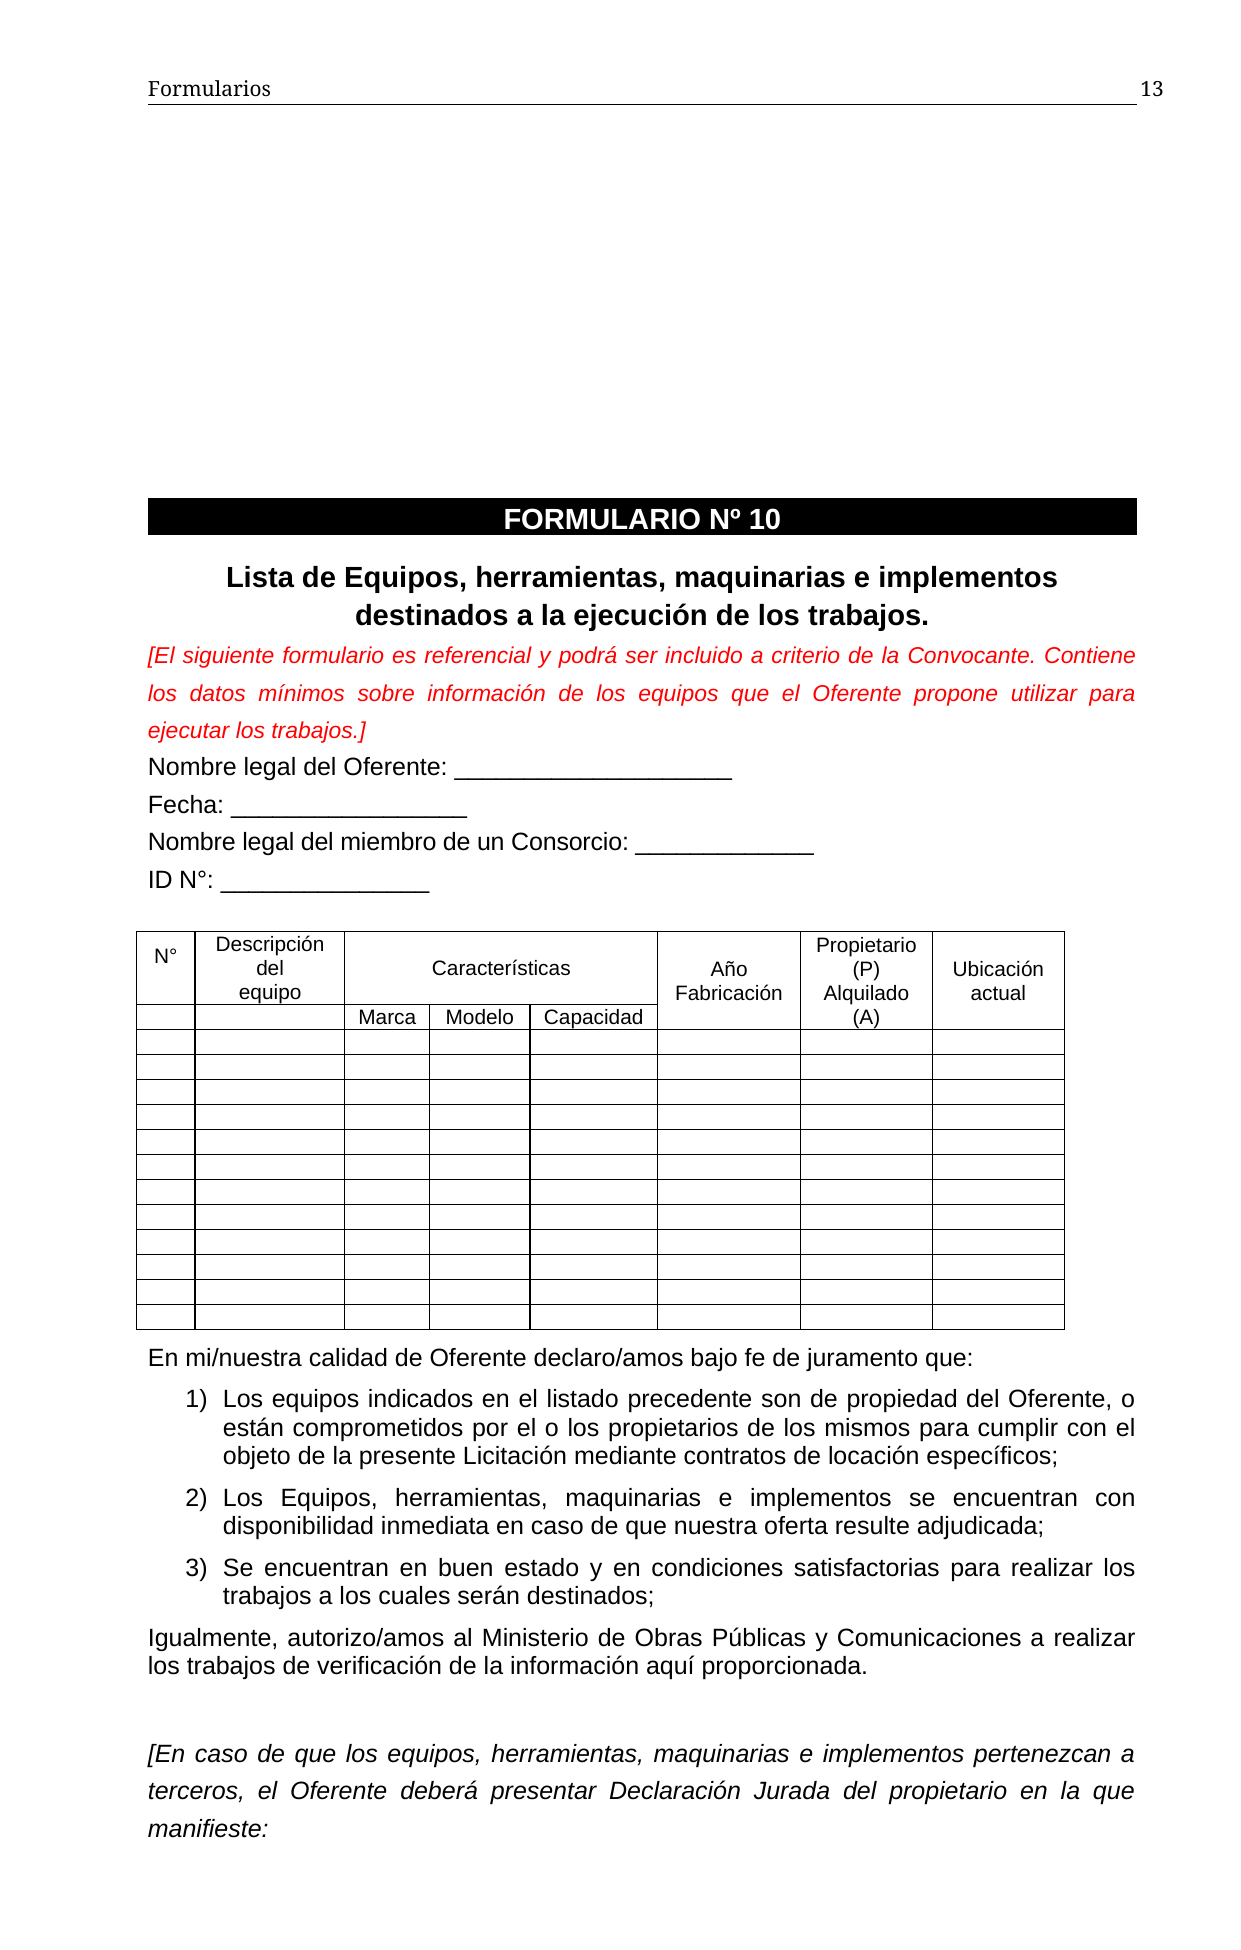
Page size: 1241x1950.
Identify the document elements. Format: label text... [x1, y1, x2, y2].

table_cell [658, 1105, 800, 1129]
table_cell [801, 1280, 932, 1304]
table_cell [430, 1080, 529, 1104]
table_cell [531, 1130, 657, 1154]
table_cell [658, 1030, 800, 1054]
table_cell [430, 1130, 529, 1154]
text Nombre legal del Oferente: ____________________ [148, 743, 1120, 781]
table_cell [137, 1255, 194, 1279]
table_cell Marca [345, 1005, 429, 1029]
table_cell [531, 1305, 657, 1329]
table_cell [196, 1055, 344, 1079]
table_cell [137, 1180, 194, 1204]
table_cell [430, 1230, 529, 1254]
table_header Año Fabricación [658, 932, 800, 1029]
table_cell [658, 1280, 800, 1304]
table_cell [933, 1305, 1064, 1329]
list Se encuentran en buen estado y en condiciones satisfactorias para realizar los trabajos a los cuales serán destinados; [185, 1552, 1137, 1610]
table_cell [196, 1130, 344, 1154]
table_cell [137, 1030, 194, 1054]
table_cell [345, 1305, 429, 1329]
table_cell [933, 1130, 1064, 1154]
table_cell [345, 1155, 429, 1179]
table_cell [801, 1255, 932, 1279]
table_cell [137, 1005, 194, 1029]
table_cell [933, 1280, 1064, 1304]
table_cell [137, 1155, 194, 1179]
table_cell [137, 1230, 194, 1254]
table_cell [933, 1155, 1064, 1179]
text [El siguiente formulario es referencial y podrá ser incluido a criterio de la Convocante. Contiene los datos mínimos sobre información de los equipos que el Oferente propone utilizar para ejecutar los trabajos.] [148, 631, 1137, 743]
table_cell [196, 1155, 344, 1179]
table_cell [531, 1080, 657, 1104]
table_cell [345, 1080, 429, 1104]
table_cell [658, 1255, 800, 1279]
text En mi/nuestra calidad de Oferente declaro/amos bajo fe de juramento que: [148, 1342, 1137, 1371]
table_cell [801, 1080, 932, 1104]
table_cell [658, 1155, 800, 1179]
table_cell [531, 1180, 657, 1204]
table_cell [196, 1230, 344, 1254]
table_cell [196, 1080, 344, 1104]
table_cell [345, 1055, 429, 1079]
table_cell [531, 1030, 657, 1054]
table_cell [345, 1130, 429, 1154]
table_cell [658, 1205, 800, 1229]
text Nombre legal del miembro de un Consorcio: _____________ [148, 818, 1120, 856]
table_cell [801, 1155, 932, 1179]
table_header Descripción del equipo [196, 932, 344, 1004]
table_cell [137, 1130, 194, 1154]
table_cell [658, 1305, 800, 1329]
table_cell [196, 1105, 344, 1129]
table_cell [801, 1305, 932, 1329]
list Los equipos indicados en el listado precedente son de propiedad del Oferente, o están comprometidos por el o los propietarios de los mismos para cumplir con el objeto de la presente Licitación mediante contratos de locación específicos; [185, 1384, 1137, 1470]
table_cell [430, 1205, 529, 1229]
table_cell Capacidad [531, 1005, 657, 1029]
table_cell [345, 1255, 429, 1279]
table_header N° [137, 932, 194, 1004]
table_cell [801, 1030, 932, 1054]
table_cell [196, 1205, 344, 1229]
table_cell [658, 1130, 800, 1154]
table_cell [801, 1055, 932, 1079]
table_header Ubicación actual [933, 932, 1064, 1029]
table_cell [531, 1205, 657, 1229]
table_cell [933, 1180, 1064, 1204]
table_cell [933, 1030, 1064, 1054]
table_cell [801, 1105, 932, 1129]
table_cell Modelo [430, 1005, 529, 1029]
table_cell [658, 1230, 800, 1254]
table_cell [658, 1180, 800, 1204]
text ID N°: _______________ [148, 856, 1120, 893]
table_cell [430, 1280, 529, 1304]
table_cell [137, 1055, 194, 1079]
table_cell [531, 1230, 657, 1254]
text Igualmente, autorizo/amos al Ministerio de Obras Públicas y Comunicaciones a realizar los trabajos de verificación de la información aquí proporcionada. [148, 1622, 1137, 1680]
table_cell [933, 1105, 1064, 1129]
table_cell [801, 1180, 932, 1204]
table_cell [801, 1230, 932, 1254]
table_header Propietario (P) Alquilado (A) [801, 932, 932, 1029]
table_cell [196, 1305, 344, 1329]
table_cell [658, 1055, 800, 1079]
table_cell [933, 1055, 1064, 1079]
table_cell [137, 1305, 194, 1329]
table_cell [531, 1105, 657, 1129]
table_cell [137, 1080, 194, 1104]
table_cell [430, 1155, 529, 1179]
table_cell [430, 1305, 529, 1329]
table_cell [137, 1280, 194, 1304]
subtitle FORMULARIO Nº 10 [148, 498, 1137, 535]
table_header Características [345, 932, 657, 1004]
table_cell [137, 1205, 194, 1229]
table_cell [933, 1255, 1064, 1279]
table_cell [196, 1255, 344, 1279]
table_cell [430, 1105, 529, 1129]
subtitle Lista de Equipos, herramientas, maquinarias e implementos destinados a la ejecución de los trabajos. [148, 556, 1137, 631]
table_cell [345, 1105, 429, 1129]
table_cell [345, 1180, 429, 1204]
table_cell [933, 1080, 1064, 1104]
table_cell [430, 1055, 529, 1079]
table_cell [531, 1280, 657, 1304]
table_cell [933, 1230, 1064, 1254]
table_cell [531, 1255, 657, 1279]
table_cell [531, 1155, 657, 1179]
table_cell [196, 1030, 344, 1054]
table_cell [196, 1180, 344, 1204]
table_cell [345, 1205, 429, 1229]
table_cell [801, 1130, 932, 1154]
table_cell [531, 1055, 657, 1079]
table_cell [658, 1080, 800, 1104]
table_cell [345, 1230, 429, 1254]
table_cell [430, 1180, 529, 1204]
table_cell [345, 1030, 429, 1054]
text Fecha: _________________ [148, 781, 1120, 818]
text [En caso de que los equipos, herramientas, maquinarias e implementos pertenezcan a terceros, el Oferente deberá presentar Declaración Jurada del propietario en la que manifieste: [148, 1730, 1137, 1842]
table_cell [430, 1030, 529, 1054]
table_cell [801, 1205, 932, 1229]
table_cell [430, 1255, 529, 1279]
table_cell [933, 1205, 1064, 1229]
table_cell [345, 1280, 429, 1304]
list Los Equipos, herramientas, maquinarias e implementos se encuentran con disponibilidad inmediata en caso de que nuestra oferta resulte adjudicada; [185, 1482, 1137, 1540]
table_cell [196, 1005, 344, 1029]
table_cell [137, 1105, 194, 1129]
table_cell [196, 1280, 344, 1304]
